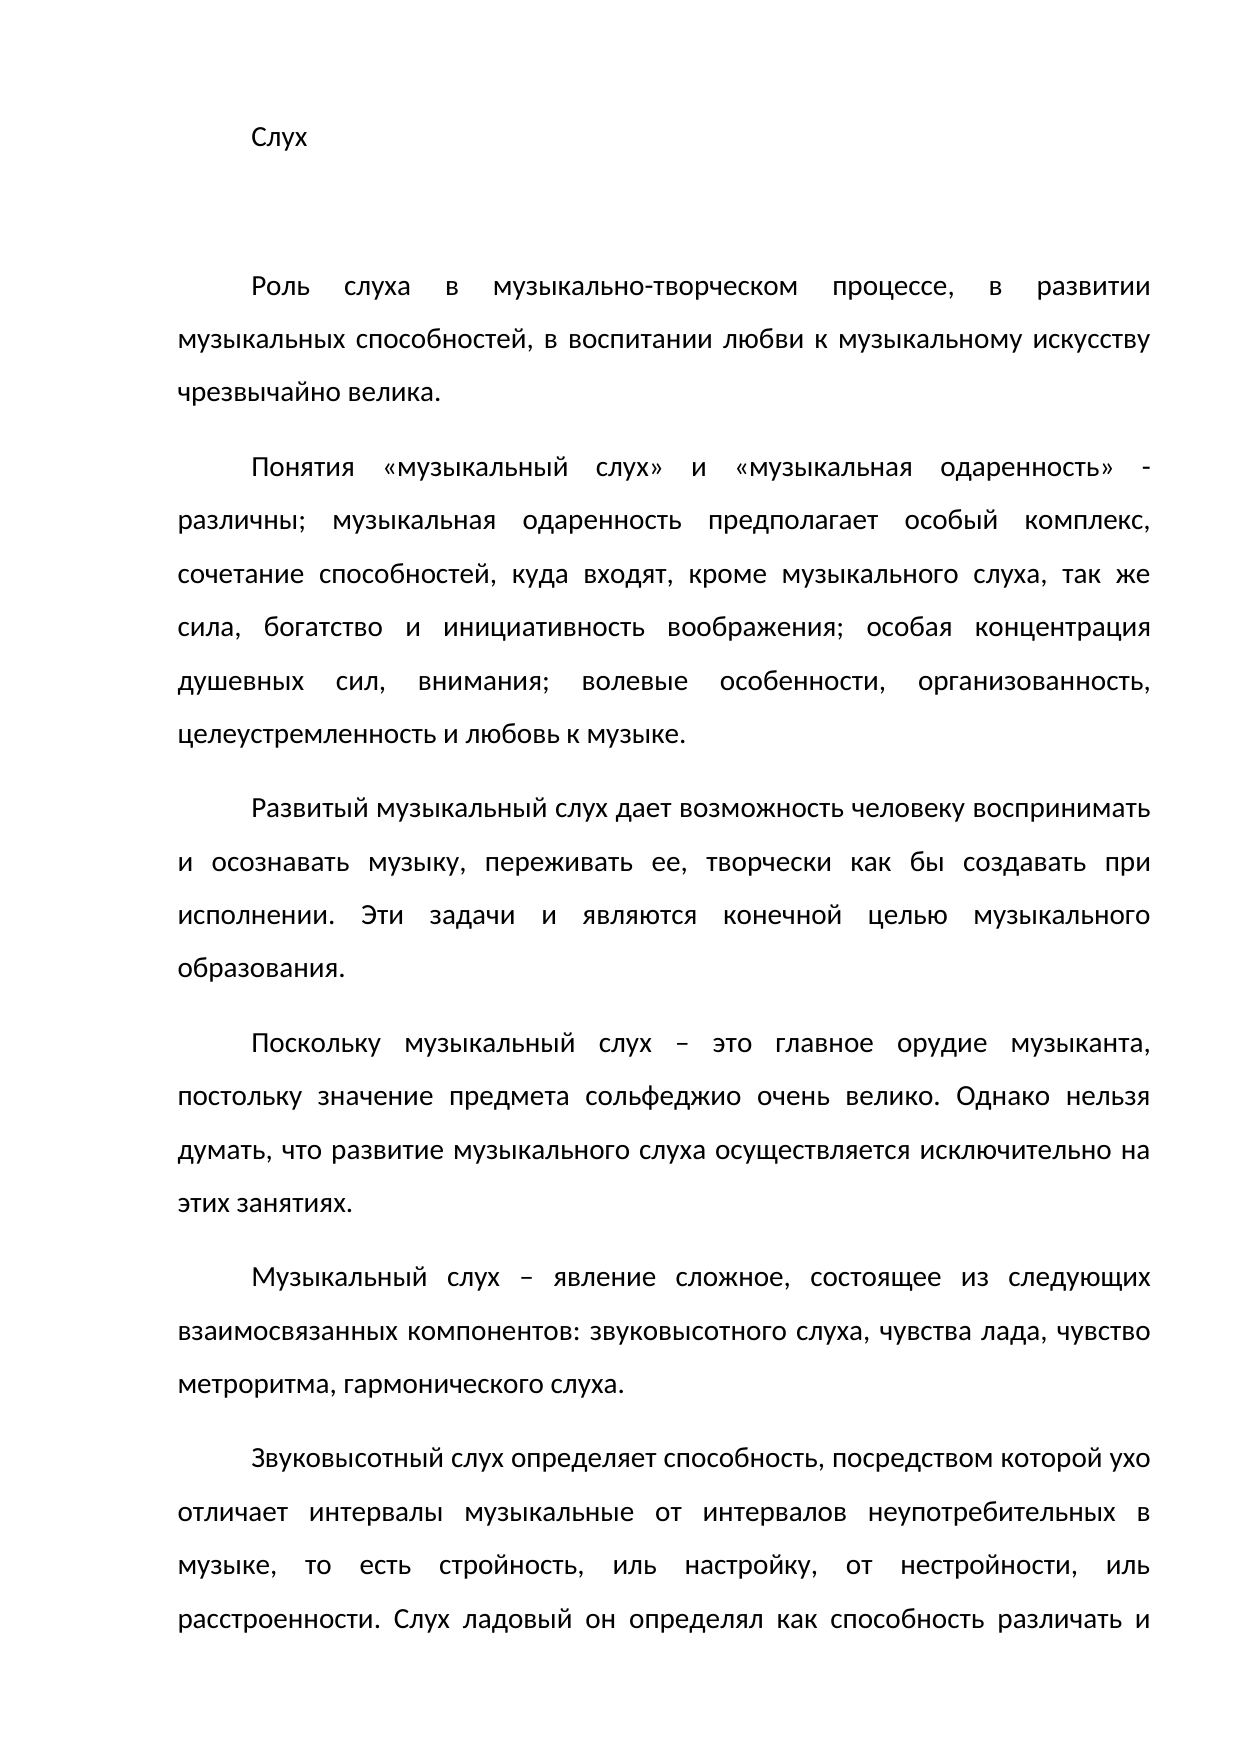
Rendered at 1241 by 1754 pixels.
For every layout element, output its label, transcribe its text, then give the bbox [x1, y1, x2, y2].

text Слух [177, 118, 1152, 154]
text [177, 1439, 1152, 1636]
text Развитый музыкальный слух дает возможность человеку воспринимать и осознавать музыку, переживать ее, творчески как бы создавать при исполнении. Эти задачи и являются конечной целью музыкального образования. [177, 789, 1152, 985]
text Поскольку музыкальный слух – это главное орудие музыканта, постольку значение предмета сольфеджио очень велико. Однако нельзя думать, что развитие музыкального слуха осуществляется исключительно на этих занятиях. [177, 1024, 1152, 1220]
text Понятия «музыкальный слух» и «музыкальная одаренность» - различны; музыкальная одаренность предполагает особый комплекс, сочетание способностей, куда входят, кроме музыкального слуха, так же сила, богатство и инициативность воображения; особая концентрация душевных сил, внимания; волевые особенности, организованность, целеустремленность и любовь к музыке. [177, 448, 1152, 751]
text Музыкальный слух – явление сложное, состоящее из следующих взаимосвязанных компонентов: звуковысотного слуха, чувства лада, чувство метроритма, гармонического слуха. [177, 1258, 1152, 1401]
text Роль слуха в музыкально-творческом процессе, в развитии музыкальных способностей, в воспитании любви к музыкальному искусству чрезвычайно велика. [177, 267, 1152, 409]
